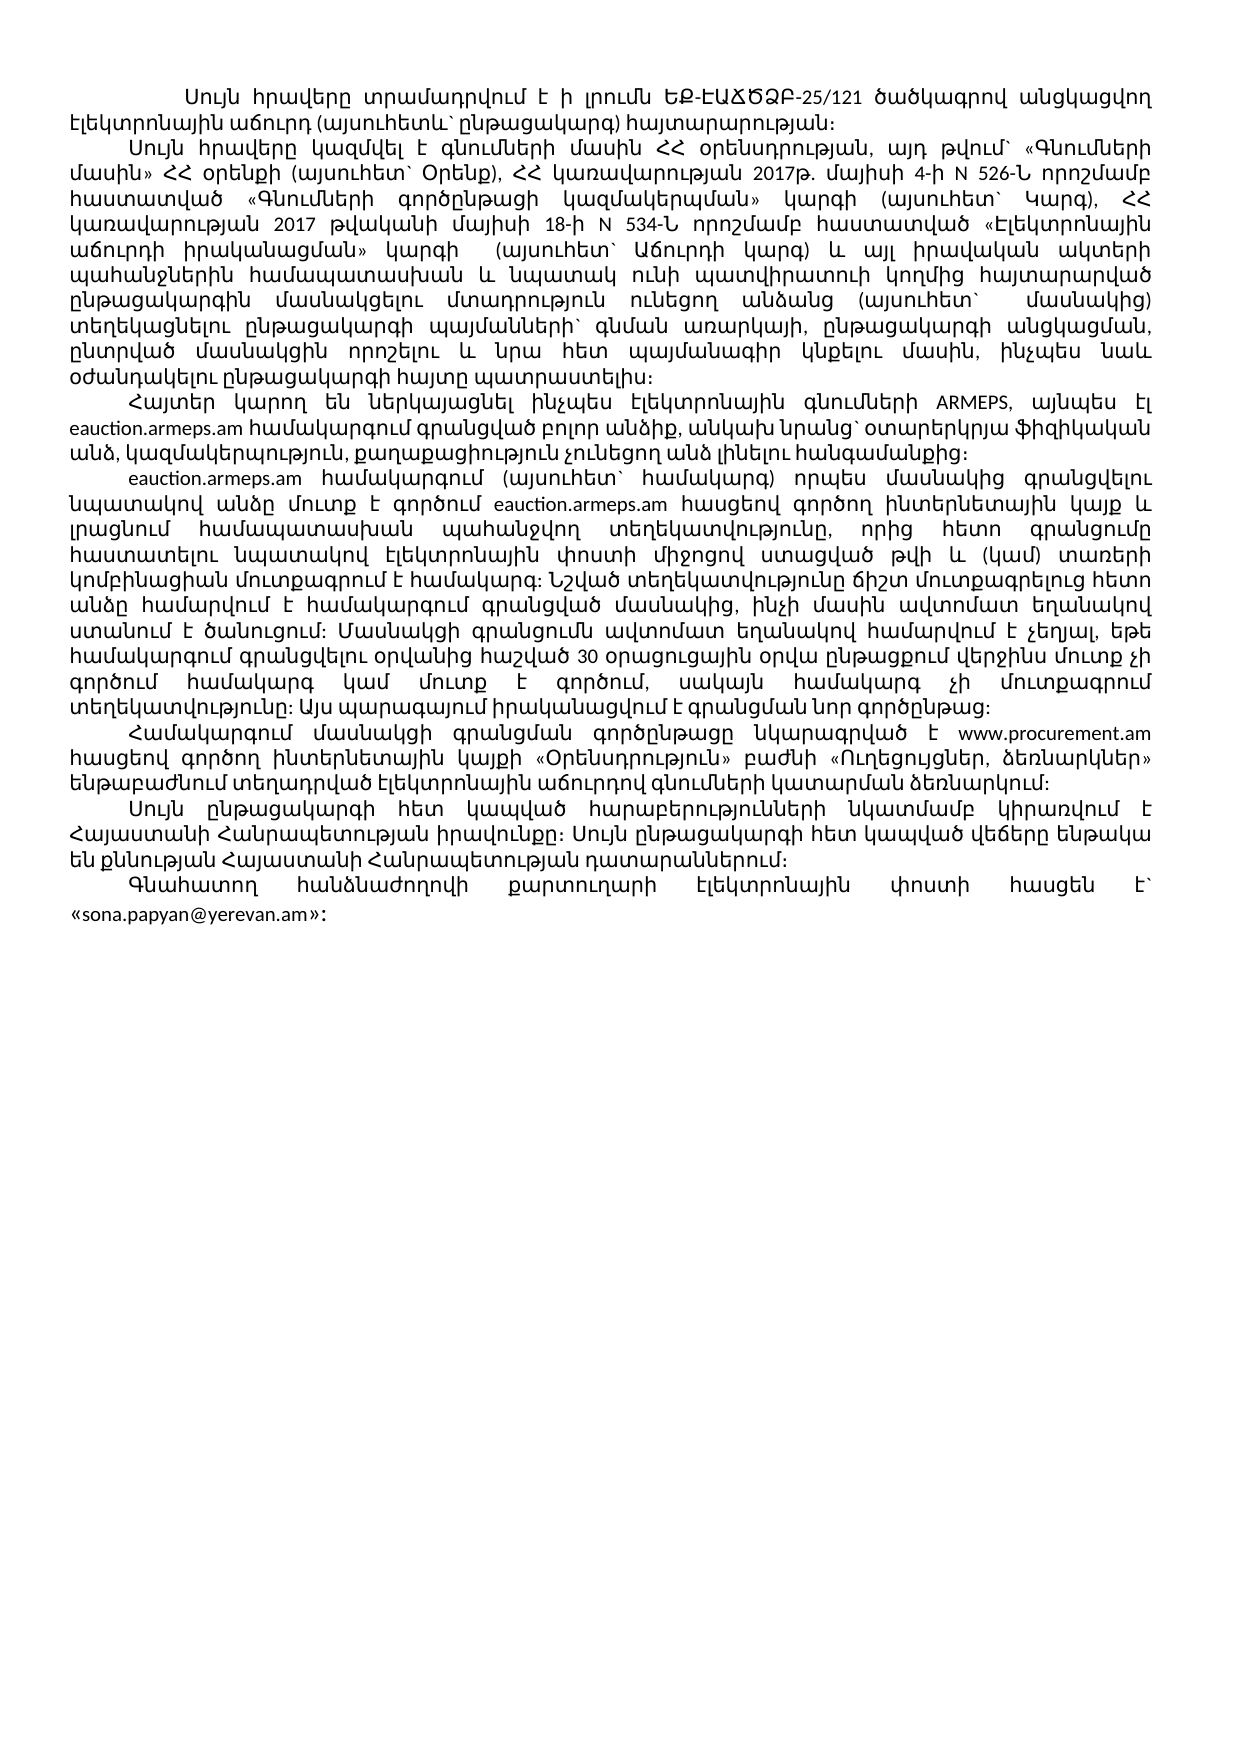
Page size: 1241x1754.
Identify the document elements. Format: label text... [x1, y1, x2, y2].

text Սույն հրավերը կազմվել է գնումների մասին ՀՀ օրենսդրության, այդ թվում` «Գնումների մասին» ՀՀ օրենքի (այսուհետ` Օրենք), ՀՀ կառավարության 2017թ. մայիսի 4-ի N 526-Ն որոշմամբ հաստատված «Գնումների գործընթացի կազմակերպման» կարգի (այսուհետ` Կարգ), ՀՀ կառավարության 2017 թվականի մայիսի 18-ի N 534-Ն որոշմամբ հաստատված «Էլեկտրոնային աճուրդի իրականացման» կարգի (այսուհետ` Աճուրդի կարգ) և այլ իրավական ակտերի պահանջներին համապատասխան և նպատակ ունի պատվիրատուի կողմից հայտարարված ընթացակարգին մասնակցելու մտադրություն ունեցող անձանց (այսուհետ` մասնակից) տեղեկացնելու ընթացակարգի պայմանների` գնման առարկայի, ընթացակարգի անցկացման, ընտրված մասնակցին որոշելու և նրա հետ պայմանագիր կնքելու մասին, ինչպես նաև օժանդակելու ընթացակարգի հայտը պատրաստելիս։ [69, 135, 1152, 389]
text Սույն հրավերը տրամադրվում է ի լրումն ԵՔ-ԷԱՃԾՁԲ-25/121 ծածկագրով անցկացվող էլեկտրոնային աճուրդ (այսուհետև` ընթացակարգ) հայտարարության։ [69, 84, 1152, 135]
text eauction.armeps.am համակարգում (այսուհետ` համակարգ) որպես մասնակից գրանցվելու նպատակով անձը մուտք է գործում eauction.armeps.am հասցեով գործող ինտերնետային կայք և լրացնում համապատասխան պահանջվող տեղեկատվությունը, որից հետո գրանցումը հաստատելու նպատակով էլեկտրոնային փոստի միջոցով ստացված թվի և (կամ) տառերի կոմբինացիան մուտքագրում է համակարգ: Նշված տեղեկատվությունը ճիշտ մուտքագրելուց հետո անձը համարվում է համակարգում գրանցված մասնակից, ինչի մասին ավտոմատ եղանակով ստանում է ծանուցում: Մասնակցի գրանցումն ավտոմատ եղանակով համարվում է չեղյալ, եթե համակարգում գրանցվելու օրվանից հաշված 30 օրացուցային օրվա ընթացքում վերջինս մուտք չի գործում համակարգ կամ մուտք է գործում, սակայն համակարգ չի մուտքագրում տեղեկատվությունը: Այս պարագայում իրականացվում է գրանցման նոր գործընթաց: [69, 466, 1152, 720]
text Համակարգում մասնակցի գրանցման գործընթացը նկարագրված է www.procurement.am հասցեով գործող ինտերնետային կայքի «Օրենսդրություն» բաժնի «Ուղեցույցներ, ձեռնարկներ» ենթաբաժնում տեղադրված էլեկտրոնային աճուրդով գնումների կատարման ձեռնարկում: [69, 720, 1152, 796]
text Գնահատող հանձնաժողովի քարտուղարի էլեկտրոնային փոստի հասցեն է` «sona.papyan@yerevan.am»: [69, 872, 1152, 928]
text Հայտեր կարող են ներկայացնել ինչպես էլեկտրոնային գնումների ARMEPS, այնպես էլ eauction.armeps.am համակարգում գրանցված բոլոր անձիք, անկախ նրանց` օտարերկրյա ֆիզիկական անձ, կազմակերպություն, քաղաքացիություն չունեցող անձ լինելու հանգամանքից։ [69, 389, 1152, 466]
text Սույն ընթացակարգի հետ կապված հարաբերությունների նկատմամբ կիրառվում է Հայաստանի Հանրապետության իրավունքը։ Սույն ընթացակարգի հետ կապված վեճերը ենթակա են քննության Հայաստանի Հանրապետության դատարաններում։ [69, 796, 1152, 872]
